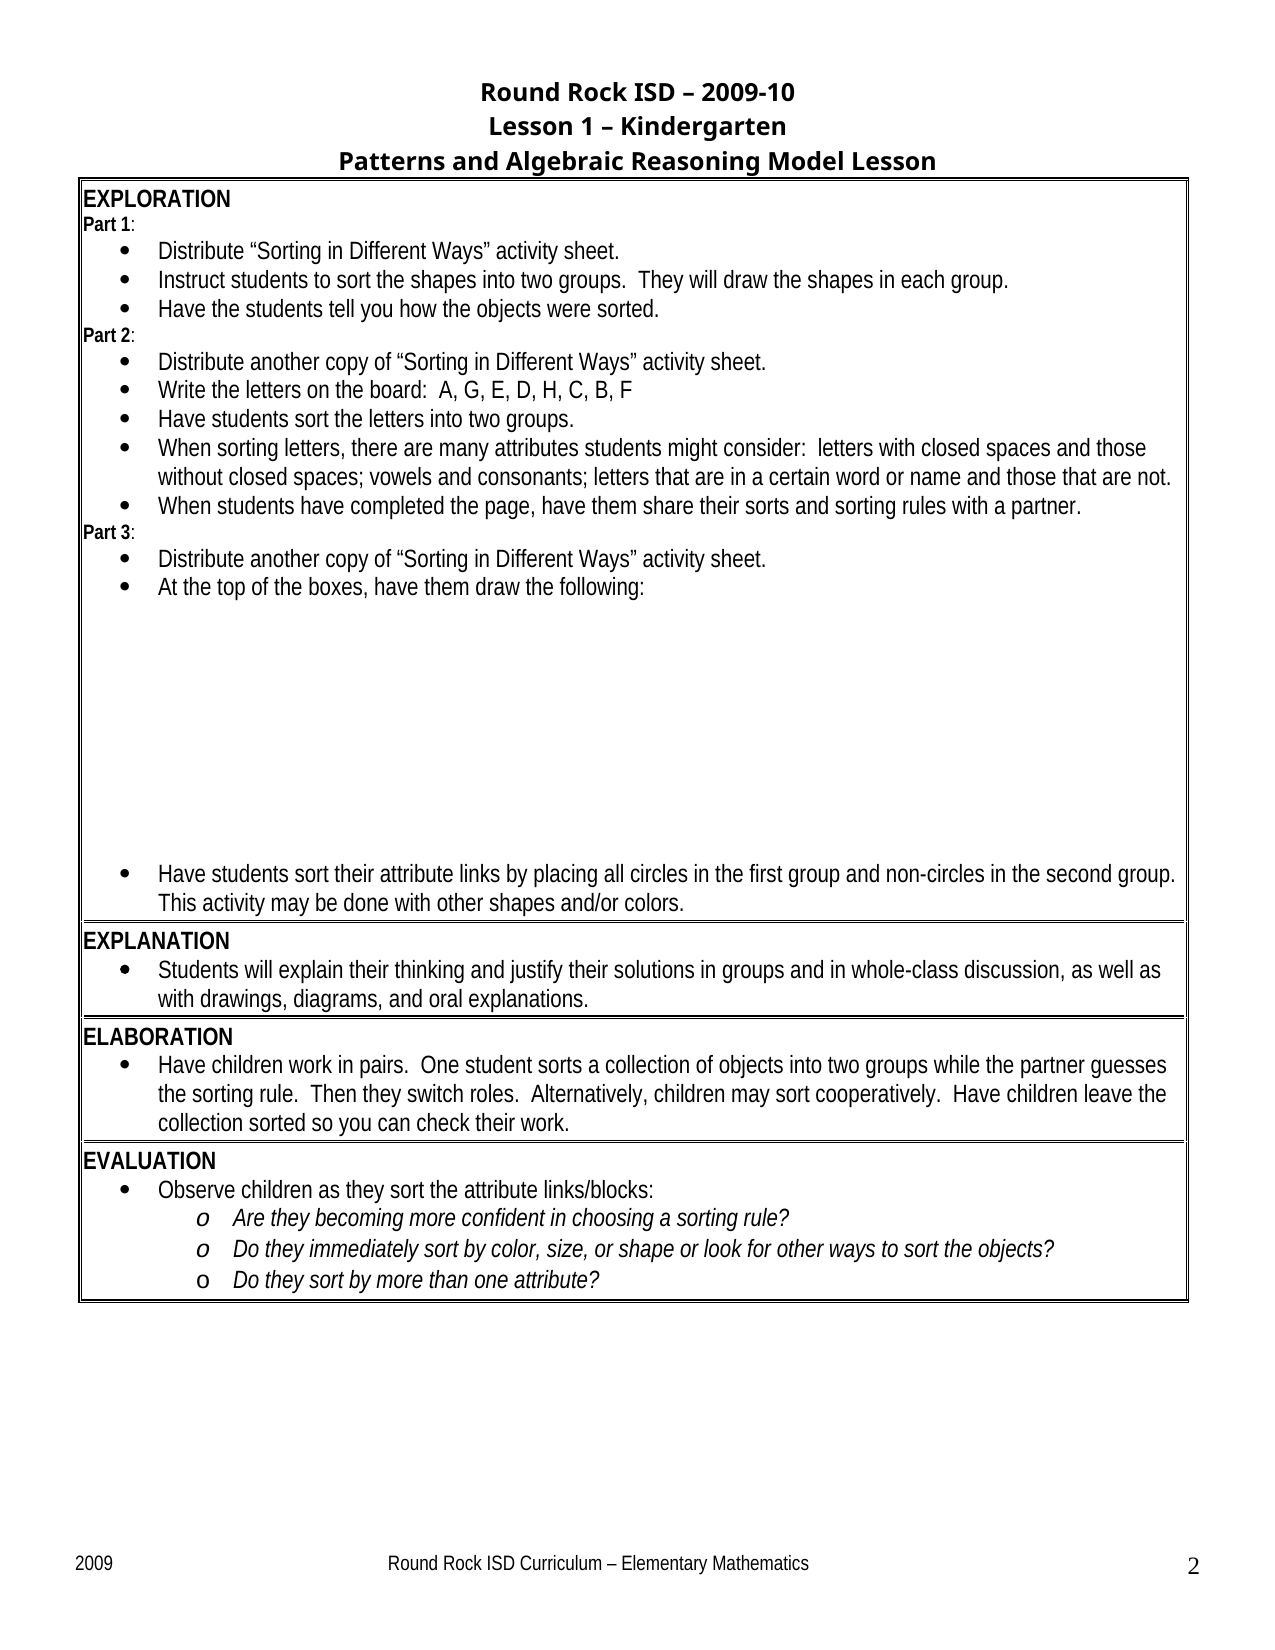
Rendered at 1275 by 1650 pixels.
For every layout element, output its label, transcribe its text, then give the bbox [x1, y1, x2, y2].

table_cell EXPLORATION Part 1: Distribute “Sorting in Different Ways” activity sheet. Instruct students to sort the shapes into two groups. They will draw the shapes in each group. Have the students tell you how the objects were sorted. Part 2: Distribute another copy of “Sorting in Different Ways” activity sheet. Write the letters on the board: A, G, E, D, H, C, B, F Have students sort the letters into two groups. When sorting letters, there are many attributes students might consider: letters with closed spaces and those without closed spaces; vowels and consonants; letters that are in a certain word or name and those that are not. When students have completed the page, have them share their sorts and sorting rules with a partner. Part 3: Distribute another copy of “Sorting in Different Ways” activity sheet. At the top of the boxes, have them draw the following: Have students sort their attribute links by placing all circles in the first group and non-circles in the second group. This activity may be done with other shapes and/or colors. [82, 181, 1186, 920]
table_cell EXPLANATION Students will explain their thinking and justify their solutions in groups and in whole-class discussion, as well as with drawings, diagrams, and oral explanations. [80, 920, 1187, 1015]
table_cell ELABORATION Have children work in pairs. One student sorts a collection of objects into two groups while the partner guesses the sorting rule. Then they switch roles. Alternatively, children may sort cooperatively. Have children leave the collection sorted so you can check their work. [82, 1015, 1186, 1139]
table_cell EVALUATION Observe children as they sort the attribute links/blocks: Are they becoming more confident in choosing a sorting rule? Do they immediately sort by color, size, or shape or look for other ways to sort the objects? Do they sort by more than one attribute? [82, 1140, 1186, 1299]
